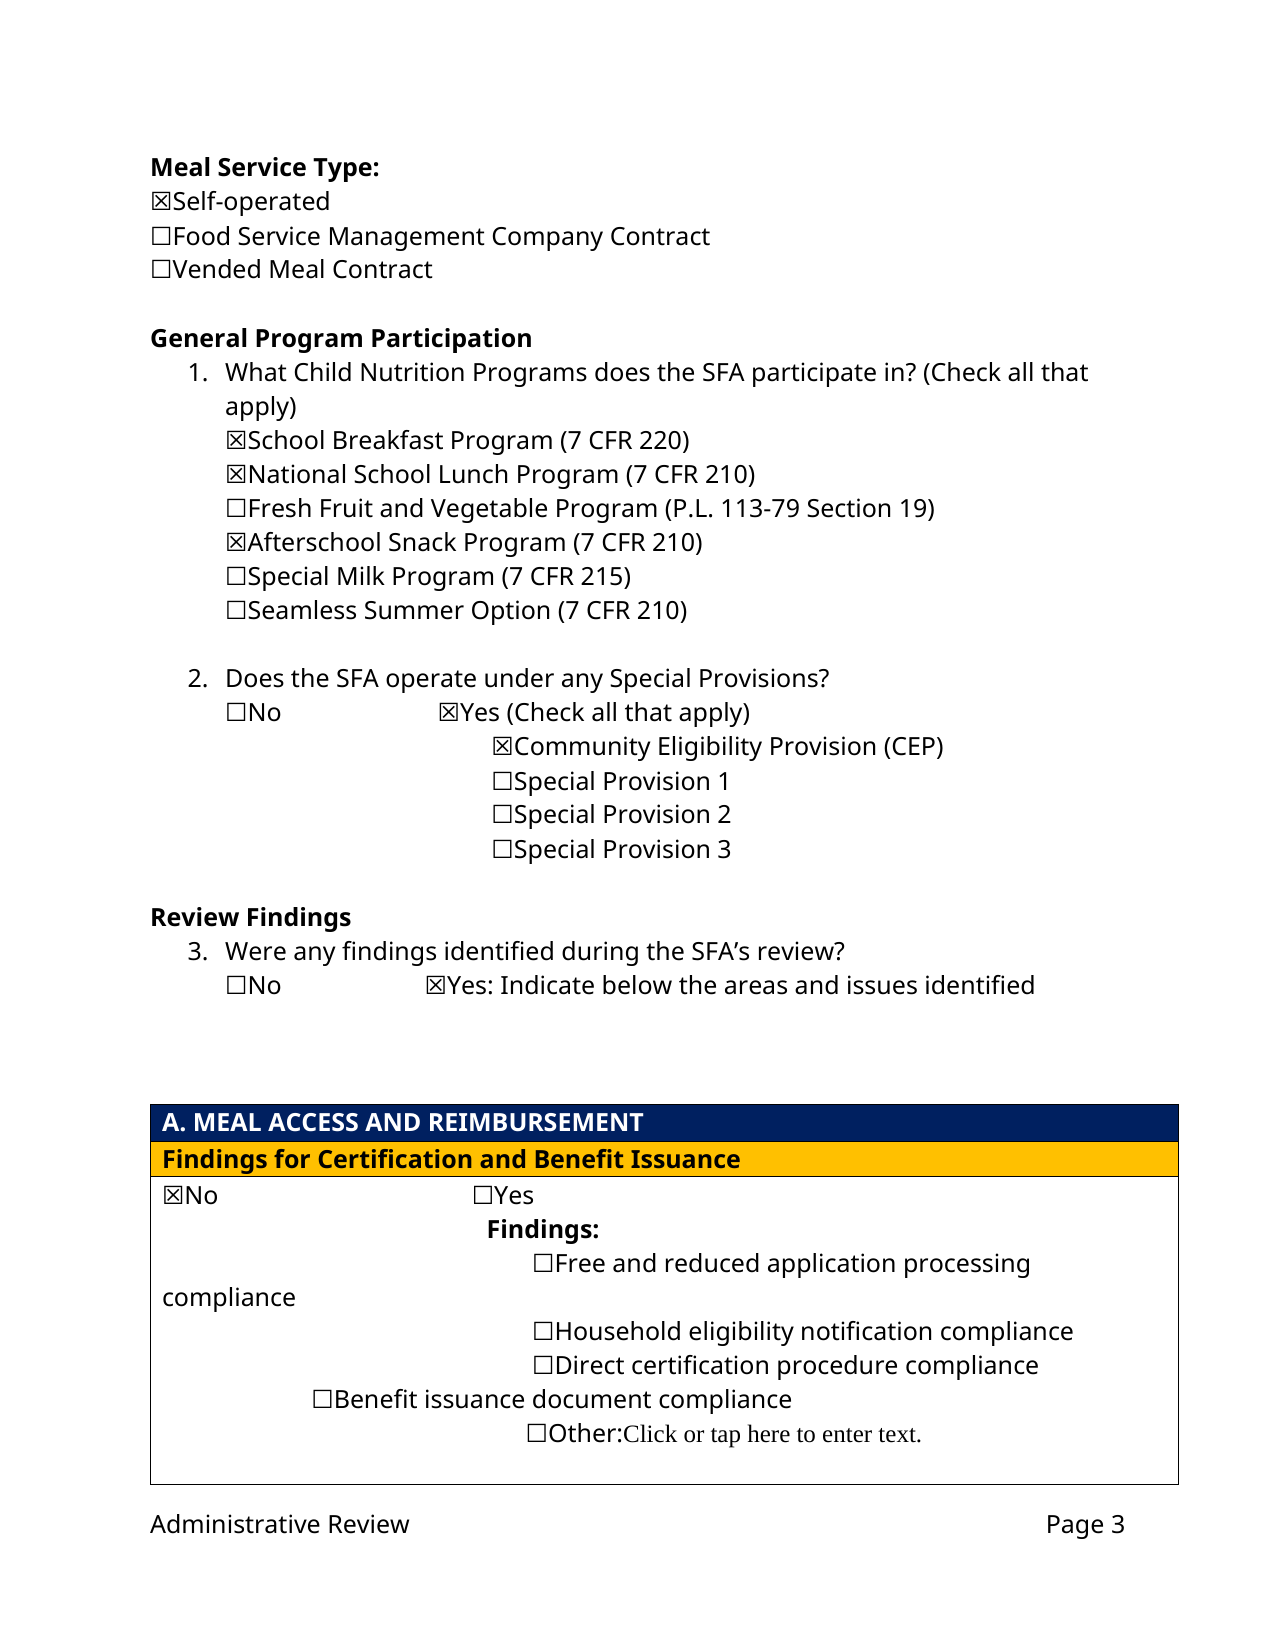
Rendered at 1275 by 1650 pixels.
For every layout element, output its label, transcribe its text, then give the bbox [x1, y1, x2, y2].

list National School Lunch Program (7 CFR 210) [225, 457, 1125, 491]
text Self-operated [150, 184, 1125, 218]
list What Child Nutrition Programs does the SFA participate in? (Check all that apply) [187, 354, 1125, 422]
text Meal Service Type: [150, 150, 1125, 184]
text Vended Meal Contract [150, 252, 1125, 286]
list No Yes (Check all that apply) [225, 695, 1125, 729]
list Special Provision 2 [225, 797, 1125, 831]
table_cell Findings for Certification and Benefit Issuance [151, 1142, 1178, 1176]
list Seamless Summer Option (7 CFR 210) [225, 593, 1125, 627]
list Special Provision 3 [225, 831, 1125, 865]
list Afterschool Snack Program (7 CFR 210) [225, 525, 1125, 559]
list Special Milk Program (7 CFR 215) [225, 559, 1125, 593]
list No Yes: Indicate below the areas and issues identified [225, 967, 1125, 1002]
list Special Provision 1 [225, 763, 1125, 797]
list School Breakfast Program (7 CFR 220) [225, 422, 1125, 457]
text General Program Participation [150, 320, 1125, 354]
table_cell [151, 1177, 1178, 1484]
list Fresh Fruit and Vegetable Program (P.L. 113-79 Section 19) [225, 491, 1125, 525]
list Were any findings identified during the SFA’s review? [187, 933, 1125, 967]
list Community Eligibility Provision (CEP) [225, 729, 1125, 763]
text Food Service Management Company Contract [150, 218, 1125, 252]
list Does the SFA operate under any Special Provisions? [187, 661, 1125, 695]
table_header A. MEAL ACCESS AND REIMBURSEMENT [151, 1105, 1178, 1141]
text Review Findings [150, 899, 1125, 933]
